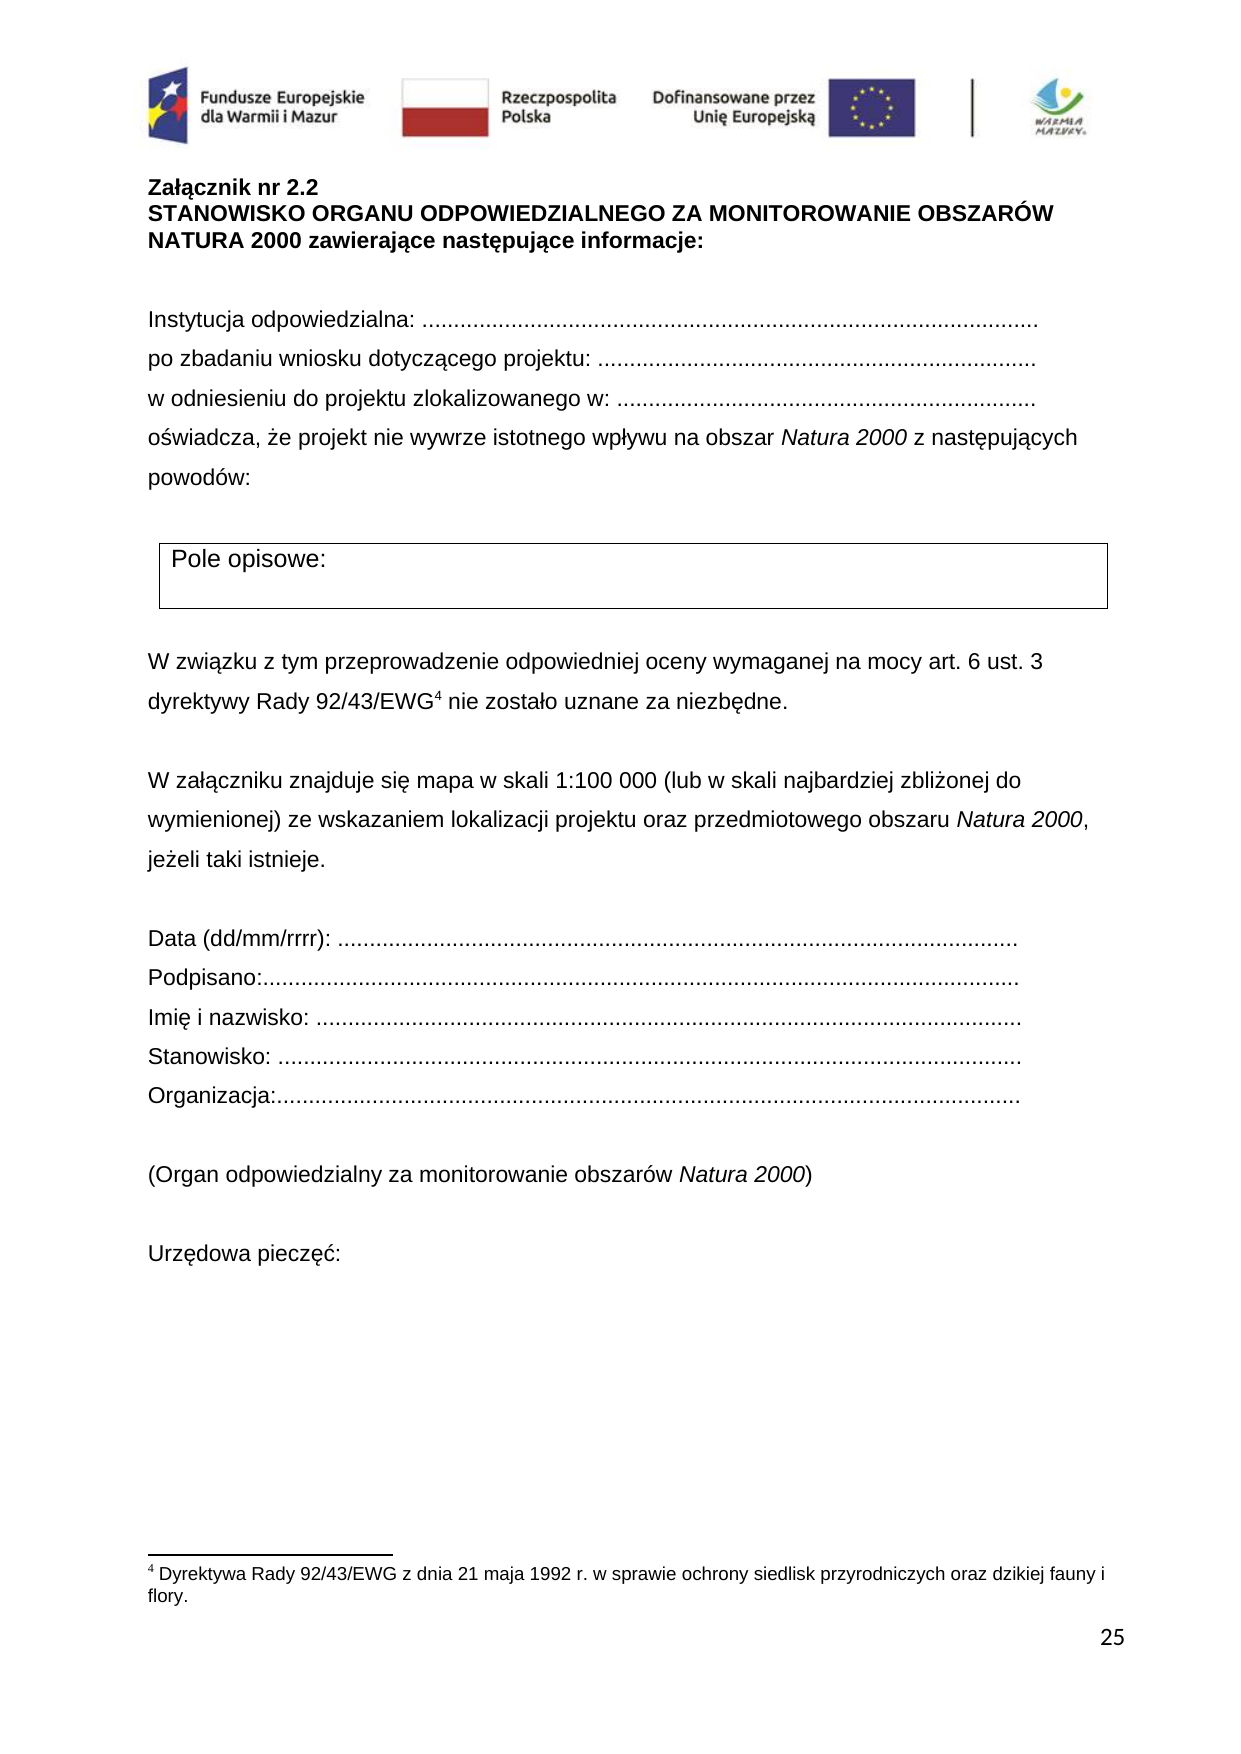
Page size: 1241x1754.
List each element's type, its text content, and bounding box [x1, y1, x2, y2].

text (Organ odpowiedzialny za monitorowanie obszarów Natura 2000) [148, 1161, 1125, 1188]
text oświadcza, że projekt nie wywrze istotnego wpływu na obszar Natura 2000 z następujących powodów: [148, 424, 1125, 490]
text Data (dd/mm/rrrr): ........................................................................................................... [148, 924, 1125, 951]
text Urzędowa pieczęć: [148, 1240, 1125, 1267]
text W załączniku znajduje się mapa w skali 1:100 000 (lub w skali najbardziej zbliżonej do wymienionej) ze wskazaniem lokalizacji projektu oraz przedmiotowego obszaru Natura 2000, jeżeli taki istnieje. [148, 767, 1125, 872]
table_header Pole opisowe: [160, 544, 1107, 608]
text STANOWISKO ORGANU ODPOWIEDZIALNEGO ZA MONITOROWANIE OBSZARÓW NATURA 2000 zawierające następujące informacje: [148, 200, 1125, 253]
text Stanowisko: ..................................................................................................................... [148, 1043, 1125, 1069]
text Podpisano:....................................................................................................................... [148, 964, 1125, 990]
text Instytucja odpowiedzialna: ................................................................................................. [148, 306, 1125, 332]
picture [130, 48, 1102, 158]
text W związku z tym przeprowadzenie odpowiedniej oceny wymaganej na mocy art. 6 ust. 3 dyrektywy Rady 92/43/EWG nie zostało uznane za niezbędne. [148, 648, 1125, 714]
text po zbadaniu wniosku dotyczącego projektu: ..................................................................... [148, 345, 1125, 372]
text Organizacja:..................................................................................................................... [148, 1082, 1125, 1109]
text w odniesieniu do projektu zlokalizowanego w: .................................................................. [148, 385, 1125, 411]
text Załącznik nr 2.2 [148, 174, 1125, 200]
text Imię i nazwisko: ............................................................................................................... [148, 1003, 1125, 1030]
